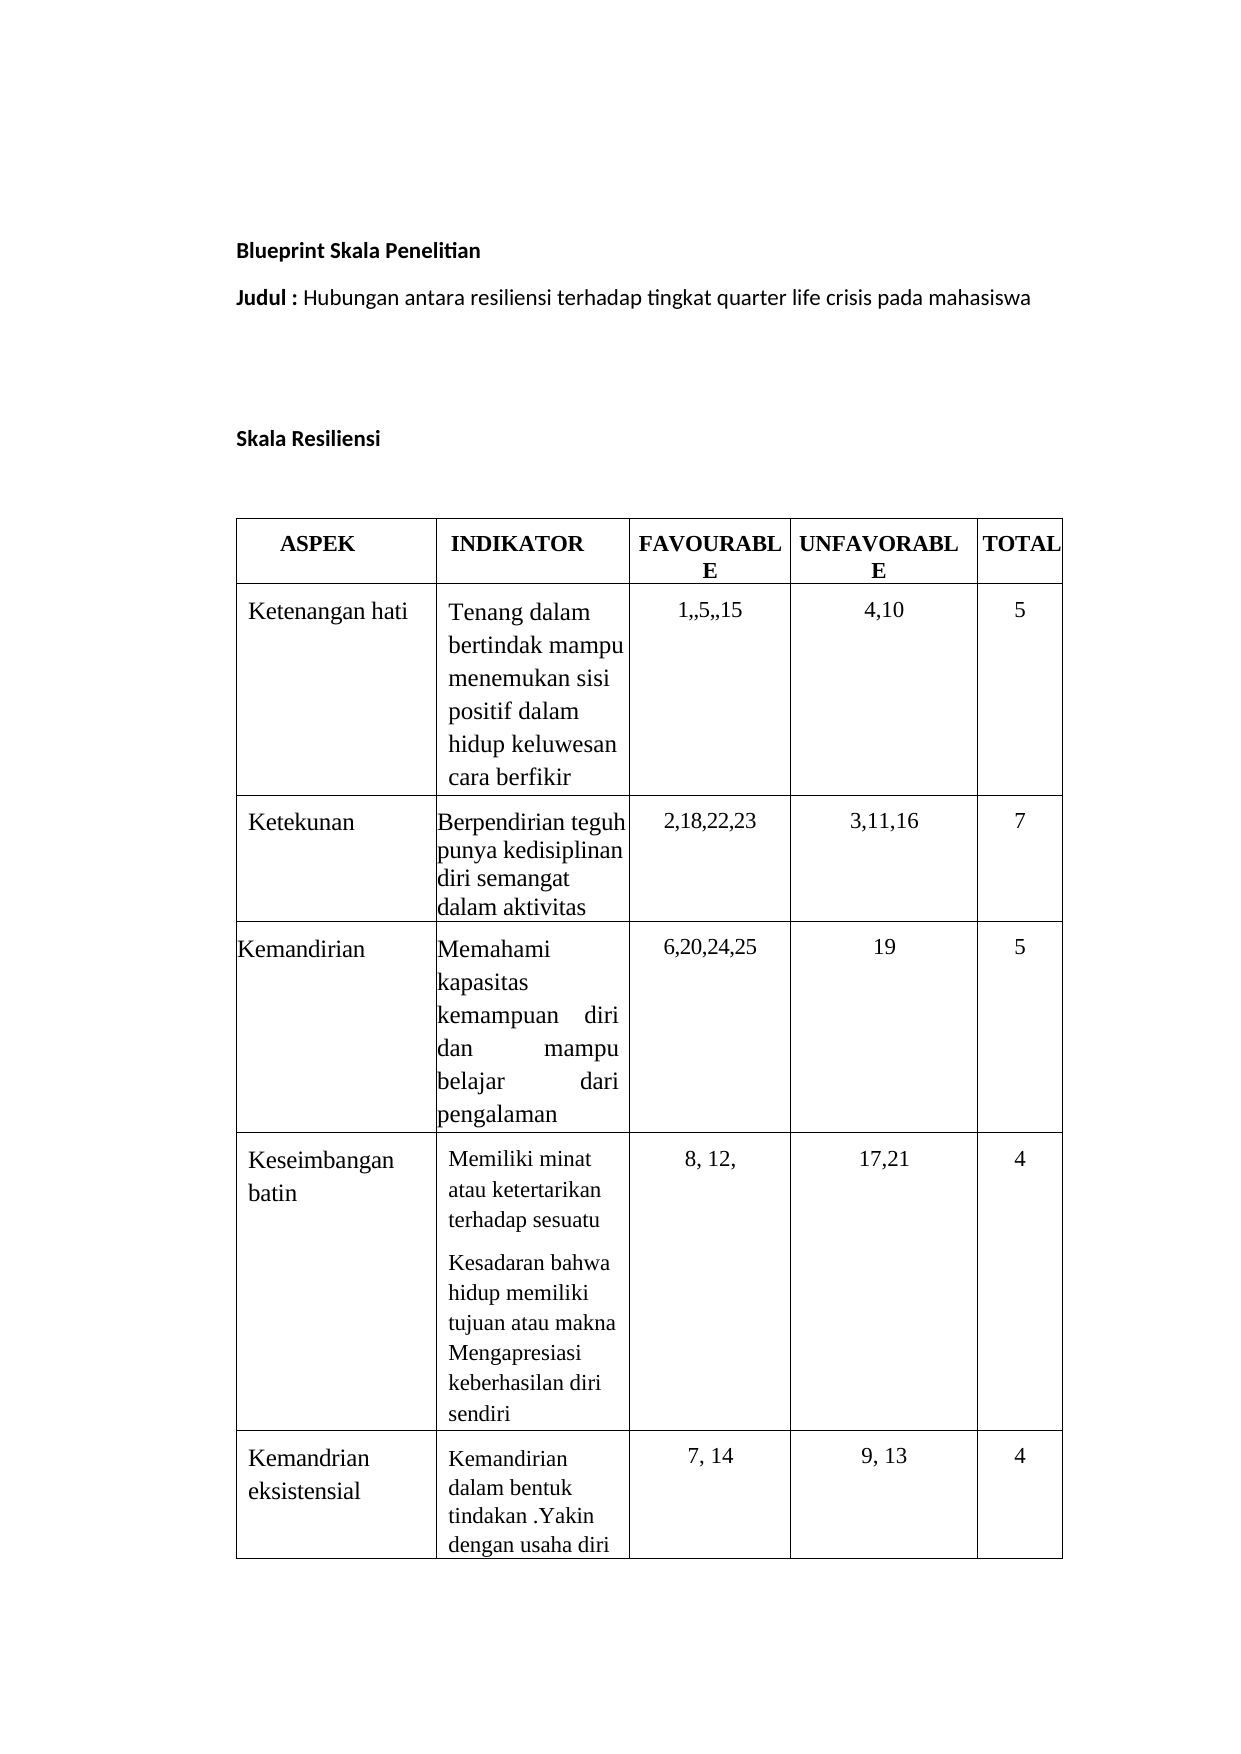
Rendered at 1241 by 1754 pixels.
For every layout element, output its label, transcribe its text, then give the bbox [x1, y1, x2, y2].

table_cell 4 [978, 1431, 1062, 1558]
table_cell 4 [978, 1133, 1062, 1430]
table_cell Memahami kapasitas kemampuan diri dan mampu belajar dari pengalaman [437, 922, 629, 1132]
table_cell 2,18,22,23 [630, 796, 790, 921]
table_cell 7 [978, 796, 1062, 921]
table_cell 5 [978, 584, 1062, 794]
table_cell Berpendirian teguh punya kedisiplinan diri semangat dalam aktivitas [437, 796, 629, 921]
text Blueprint Skala Penelitian [236, 236, 1063, 264]
table_cell 19 [791, 922, 977, 1132]
table_header UNFAVORABLE [791, 519, 977, 583]
table_header INDIKATOR [437, 519, 629, 583]
text Judul : Hubungan antara resiliensi terhadap tingkat quarter life crisis pada mahasiswa [236, 283, 1063, 311]
table_cell 9, 13 [791, 1431, 977, 1558]
table_cell 8, 12, [630, 1133, 790, 1430]
table_header ASPEK [237, 519, 436, 583]
table_header TOTAL [978, 519, 1062, 583]
table_cell 7, 14 [630, 1431, 790, 1558]
table_cell Tenang dalam bertindak mampu menemukan sisi positif dalam hidup keluwesan cara berfikir [437, 584, 629, 794]
table_cell Ketenangan hati [237, 584, 436, 794]
table_cell Kemandirian [237, 922, 436, 1132]
text Skala Resiliensi [236, 424, 1063, 452]
table_cell 17,21 [791, 1133, 977, 1430]
table_cell 1,,5,,15 [630, 584, 790, 794]
table_header FAVOURABLE [630, 519, 790, 583]
table_cell Keseimbangan batin [237, 1133, 436, 1430]
table_cell 3,11,16 [791, 796, 977, 921]
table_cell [437, 1431, 629, 1558]
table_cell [237, 1431, 436, 1558]
table_cell 4,10 [791, 584, 977, 794]
table_cell 5 [978, 922, 1062, 1132]
table_cell Ketekunan [237, 796, 436, 921]
table_cell 6,20,24,25 [630, 922, 790, 1132]
table_cell Memiliki minat atau ketertarikan terhadap sesuatu Kesadaran bahwa hidup memiliki tujuan atau makna Mengapresiasi keberhasilan diri sendiri [437, 1133, 629, 1430]
